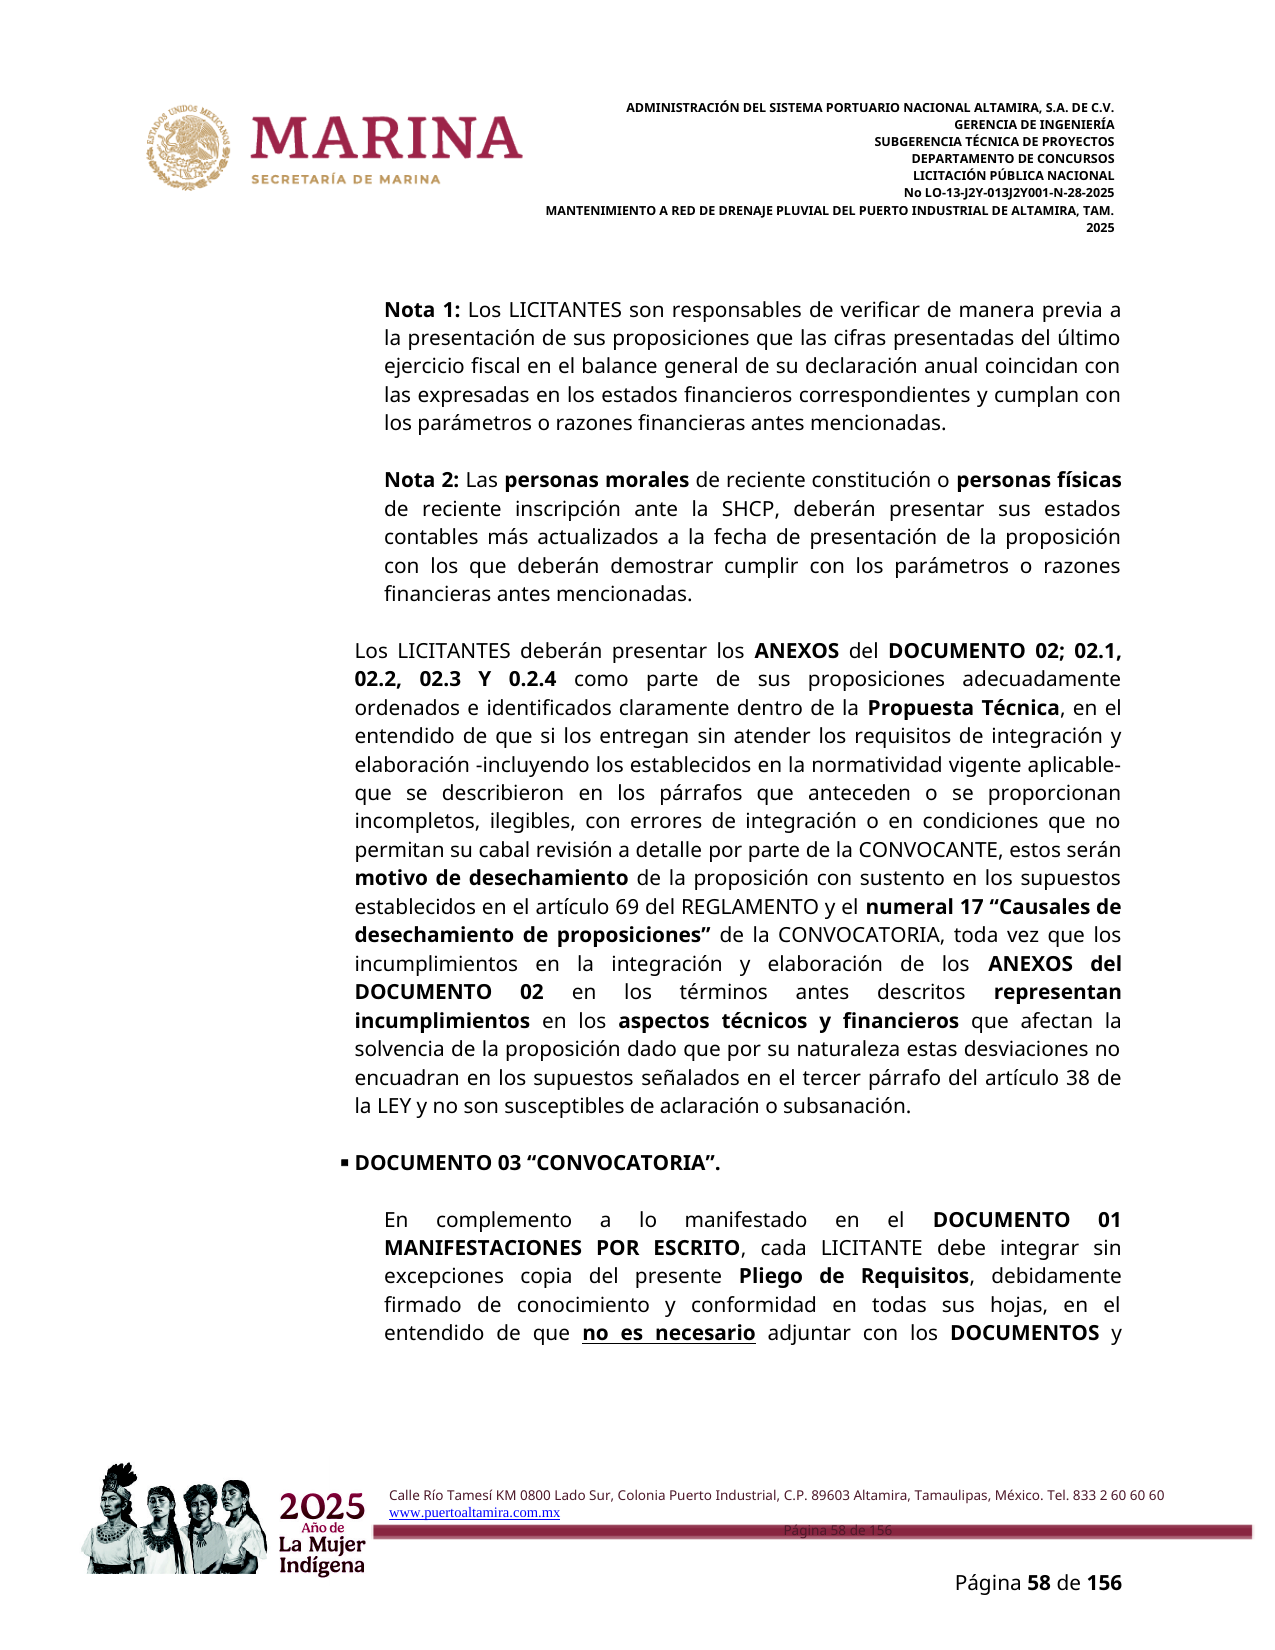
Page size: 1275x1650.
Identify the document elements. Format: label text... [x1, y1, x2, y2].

list DOCUMENTO 03 “CONVOCATORIA”. [340, 1148, 1122, 1176]
text Nota 1: Los LICITANTES son responsables de verificar de manera previa a la presentación de sus proposiciones que las cifras presentadas del último ejercicio fiscal en el balance general de su declaración anual coincidan con las expresadas en los estados financieros correspondientes y cumplan con los parámetros o razones financieras antes mencionadas. [384, 295, 1122, 437]
text Los LICITANTES deberán presentar los ANEXOS del DOCUMENTO 02; 02.1, 02.2, 02.3 Y 0.2.4 como parte de sus proposiciones adecuadamente ordenados e identificados claramente dentro de la Propuesta Técnica, en el entendido de que si los entregan sin atender los requisitos de integración y elaboración -incluyendo los establecidos en la normatividad vigente aplicable- que se describieron en los párrafos que anteceden o se proporcionan incompletos, ilegibles, con errores de integración o en condiciones que no permitan su cabal revisión a detalle por parte de la CONVOCANTE, estos serán motivo de desechamiento de la proposición con sustento en los supuestos establecidos en el artículo 69 del REGLAMENTO y el numeral 17 “Causales de desechamiento de proposiciones” de la CONVOCATORIA, toda vez que los incumplimientos en la integración y elaboración de los ANEXOS del DOCUMENTO 02 en los términos antes descritos representan incumplimientos en los aspectos técnicos y financieros que afectan la solvencia de la proposición dado que por su naturaleza estas desviaciones no encuadran en los supuestos señalados en el tercer párrafo del artículo 38 de la LEY y no son susceptibles de aclaración o subsanación. [354, 636, 1122, 1119]
picture [146, 101, 543, 191]
text Nota 2: Las personas morales de reciente constitución o personas físicas de reciente inscripción ante la SHCP, deberán presentar sus estados contables más actualizados a la fecha de presentación de la proposición con los que deberán demostrar cumplir con los parámetros o razones financieras antes mencionadas. [384, 465, 1122, 608]
picture [11, 1456, 1256, 1586]
